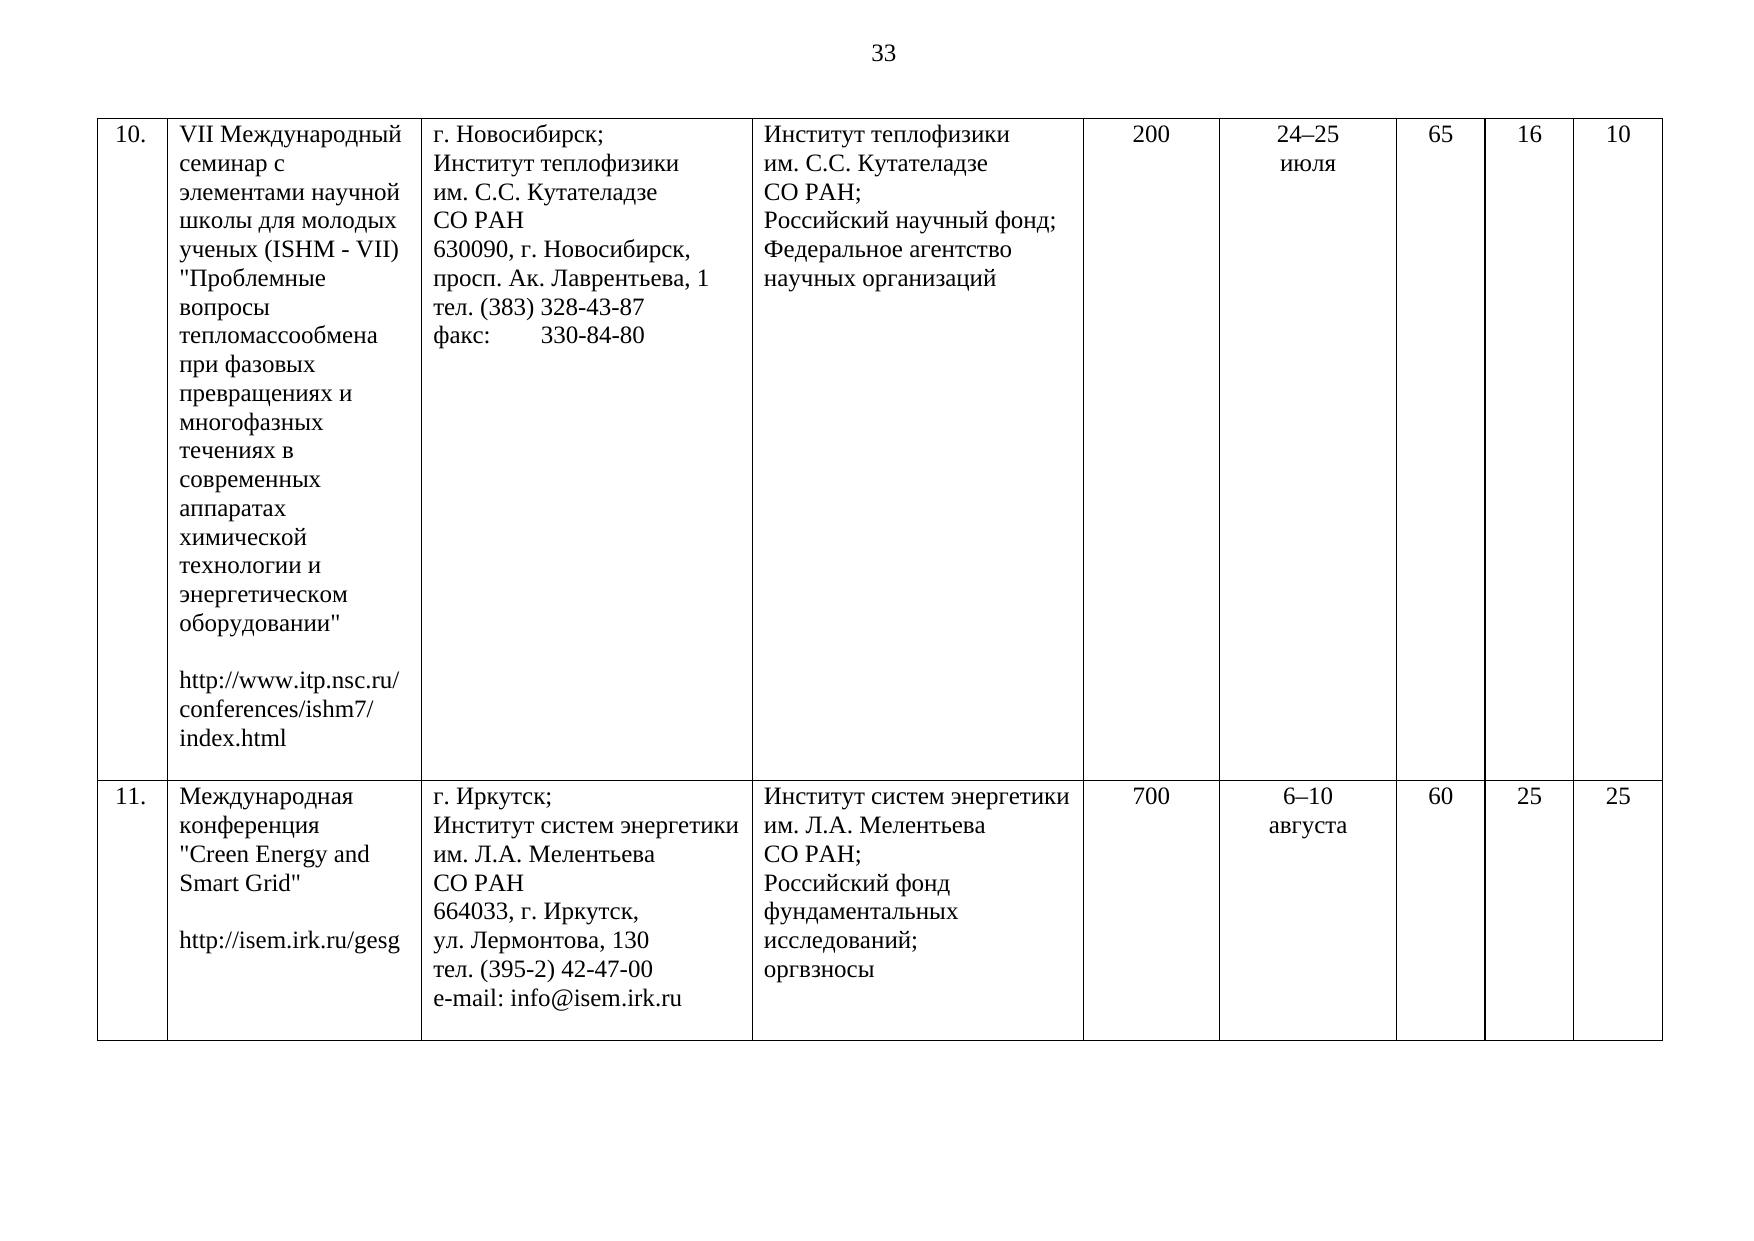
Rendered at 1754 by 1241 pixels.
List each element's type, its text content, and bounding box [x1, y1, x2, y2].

table_cell 700 [1084, 781, 1219, 1040]
table_cell Институт теплофизики им. С.С. Кутателадзе СО РАН; Российский научный фонд; Федеральное агентство научных организаций [753, 119, 1083, 780]
table_cell 24–25 июля [1220, 119, 1396, 780]
table_cell Институт систем энергетики им. Л.А. Мелентьева СО РАН; Российский фонд фундаментальных исследований; оргвзносы [753, 781, 1083, 1040]
table_cell г. Новосибирск; Институт теплофизики им. С.С. Кутателадзе СО РАН 630090, г. Новосибирск, просп. Ак. Лаврентьева, 1 тел. (383) 328-43-87 факс: 330-84-80 [422, 119, 752, 780]
table_cell 65 [1397, 119, 1484, 780]
table_cell 10 [1574, 119, 1662, 780]
table_cell [98, 781, 167, 1040]
table_cell [98, 119, 167, 780]
table_cell 200 [1084, 119, 1219, 780]
table_cell 16 [1486, 119, 1573, 780]
table_cell 60 [1397, 781, 1484, 1040]
table_cell 6–10 августа [1220, 781, 1396, 1040]
table_cell Международная конференция "Creen Energy and Smart Grid" http://isem.irk.ru/gesg [168, 781, 421, 1040]
table_cell г. Иркутск; Институт систем энергетики им. Л.А. Мелентьева СО РАН 664033, г. Иркутск, ул. Лермонтова, 130 тел. (395-2) 42-47-00 e-mail: info@isem.irk.ru [422, 781, 752, 1040]
table_cell VII Международный семинар с элементами научной школы для молодых ученых (ISHM - VII) "Проблемные вопросы тепломассообмена при фазовых превращениях и многофазных течениях в современных аппаратах химической технологии и энергетическом оборудовании" http://www.itp.nsc.ru/conferences/ishm7/index.html [168, 119, 421, 780]
table_cell 25 [1574, 781, 1662, 1040]
table_cell 25 [1486, 781, 1573, 1040]
